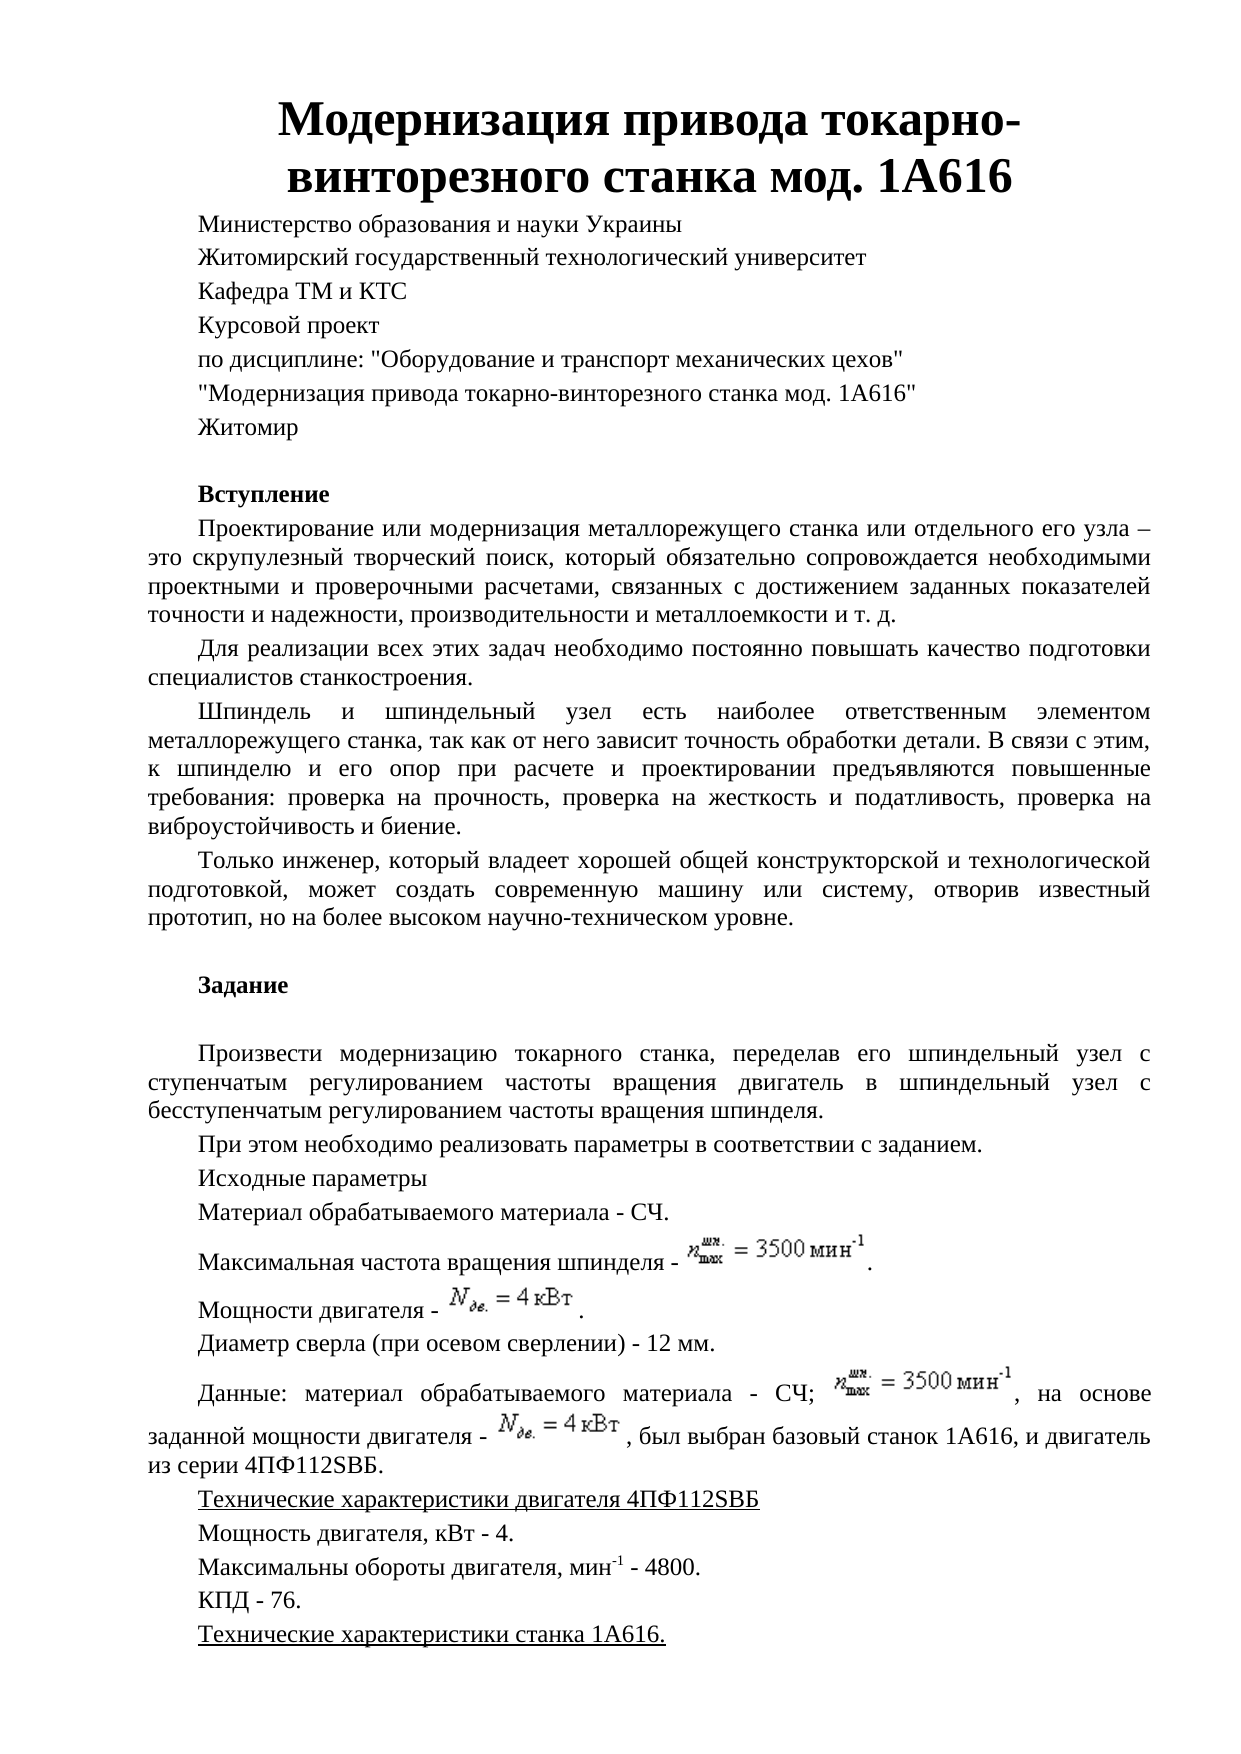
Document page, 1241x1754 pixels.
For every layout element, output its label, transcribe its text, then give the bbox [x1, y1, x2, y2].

text Шпиндель и шпиндельный узел есть наиболее ответственным элементом металлорежущего станка, так как от него зависит точность обработки детали. В связи с этим, к шпинделю и его опор при расчете и проектировании предъявляются повышенные требования: проверка на прочность, проверка на жесткость и податливость, проверка на виброустойчивость и биение. [148, 696, 1152, 840]
text Технические характеристики двигателя 4ПФ112SВБ [148, 1484, 1152, 1513]
text Максимальны обороты двигателя, мин-1 - 4800. [148, 1552, 1152, 1580]
picture [832, 1362, 1014, 1402]
picture [445, 1280, 579, 1318]
subtitle Модернизация привода токарно-винторезного станка мод. 1А616 [148, 88, 1152, 203]
text Произвести модернизацию токарного станка, переделав его шпиндельный узел с ступенчатым регулированием частоты вращения двигатель в шпиндельный узел с бесступенчатым регулированием частоты вращения шпинделя. [148, 1038, 1152, 1124]
text Кафедра ТМ и КТС [148, 276, 1152, 305]
text Мощности двигателя - . [148, 1280, 1152, 1323]
text Максимальная частота вращения шпинделя - . [148, 1231, 1152, 1275]
text Вступление [148, 479, 1152, 508]
text Исходные параметры [148, 1163, 1152, 1192]
picture [685, 1230, 867, 1270]
text Данные: материал обрабатываемого материала - СЧ; , на основе заданной мощности двигателя - , был выбран базовый станок 1А616, и двигатель из серии 4ПФ112SВБ. [148, 1362, 1152, 1479]
text КПД - 76. [148, 1585, 1152, 1614]
text по дисциплине: "Оборудование и транспорт механических цехов" [148, 344, 1152, 373]
text Проектирование или модернизация металлорежущего станка или отдельного его узла – это скрупулезный творческий поиск, который обязательно сопровождается необходимыми проектными и проверочными расчетами, связанных с достижением заданных показателей точности и надежности, производительности и металлоемкости и т. д. [148, 513, 1152, 628]
text Мощность двигателя, кВт - 4. [148, 1518, 1152, 1546]
text Технические характеристики станка 1А616. [148, 1619, 1152, 1648]
text Диаметр сверла (при осевом сверлении) - 12 мм. [148, 1328, 1152, 1357]
text Курсовой проект [148, 310, 1152, 339]
text Материал обрабатываемого материала - СЧ. [148, 1197, 1152, 1226]
text Для реализации всех этих задач необходимо постоянно повышать качество подготовки специалистов станкостроения. [148, 633, 1152, 691]
text При этом необходимо реализовать параметры в соответствии с заданием. [148, 1129, 1152, 1158]
text Министерство образования и науки Украины [148, 209, 1152, 237]
picture [494, 1406, 626, 1445]
text "Модернизация привода токарно-винторезного станка мод. 1А616" [148, 378, 1152, 407]
text Задание [148, 970, 1152, 999]
text Житомирский государственный технологический университет [148, 242, 1152, 271]
text Только инженер, который владеет хорошей общей конструкторской и технологической подготовкой, может создать современную машину или систему, отворив известный прототип, но на более высоком научно-техническом уровне. [148, 845, 1152, 931]
text Житомир [148, 412, 1152, 441]
